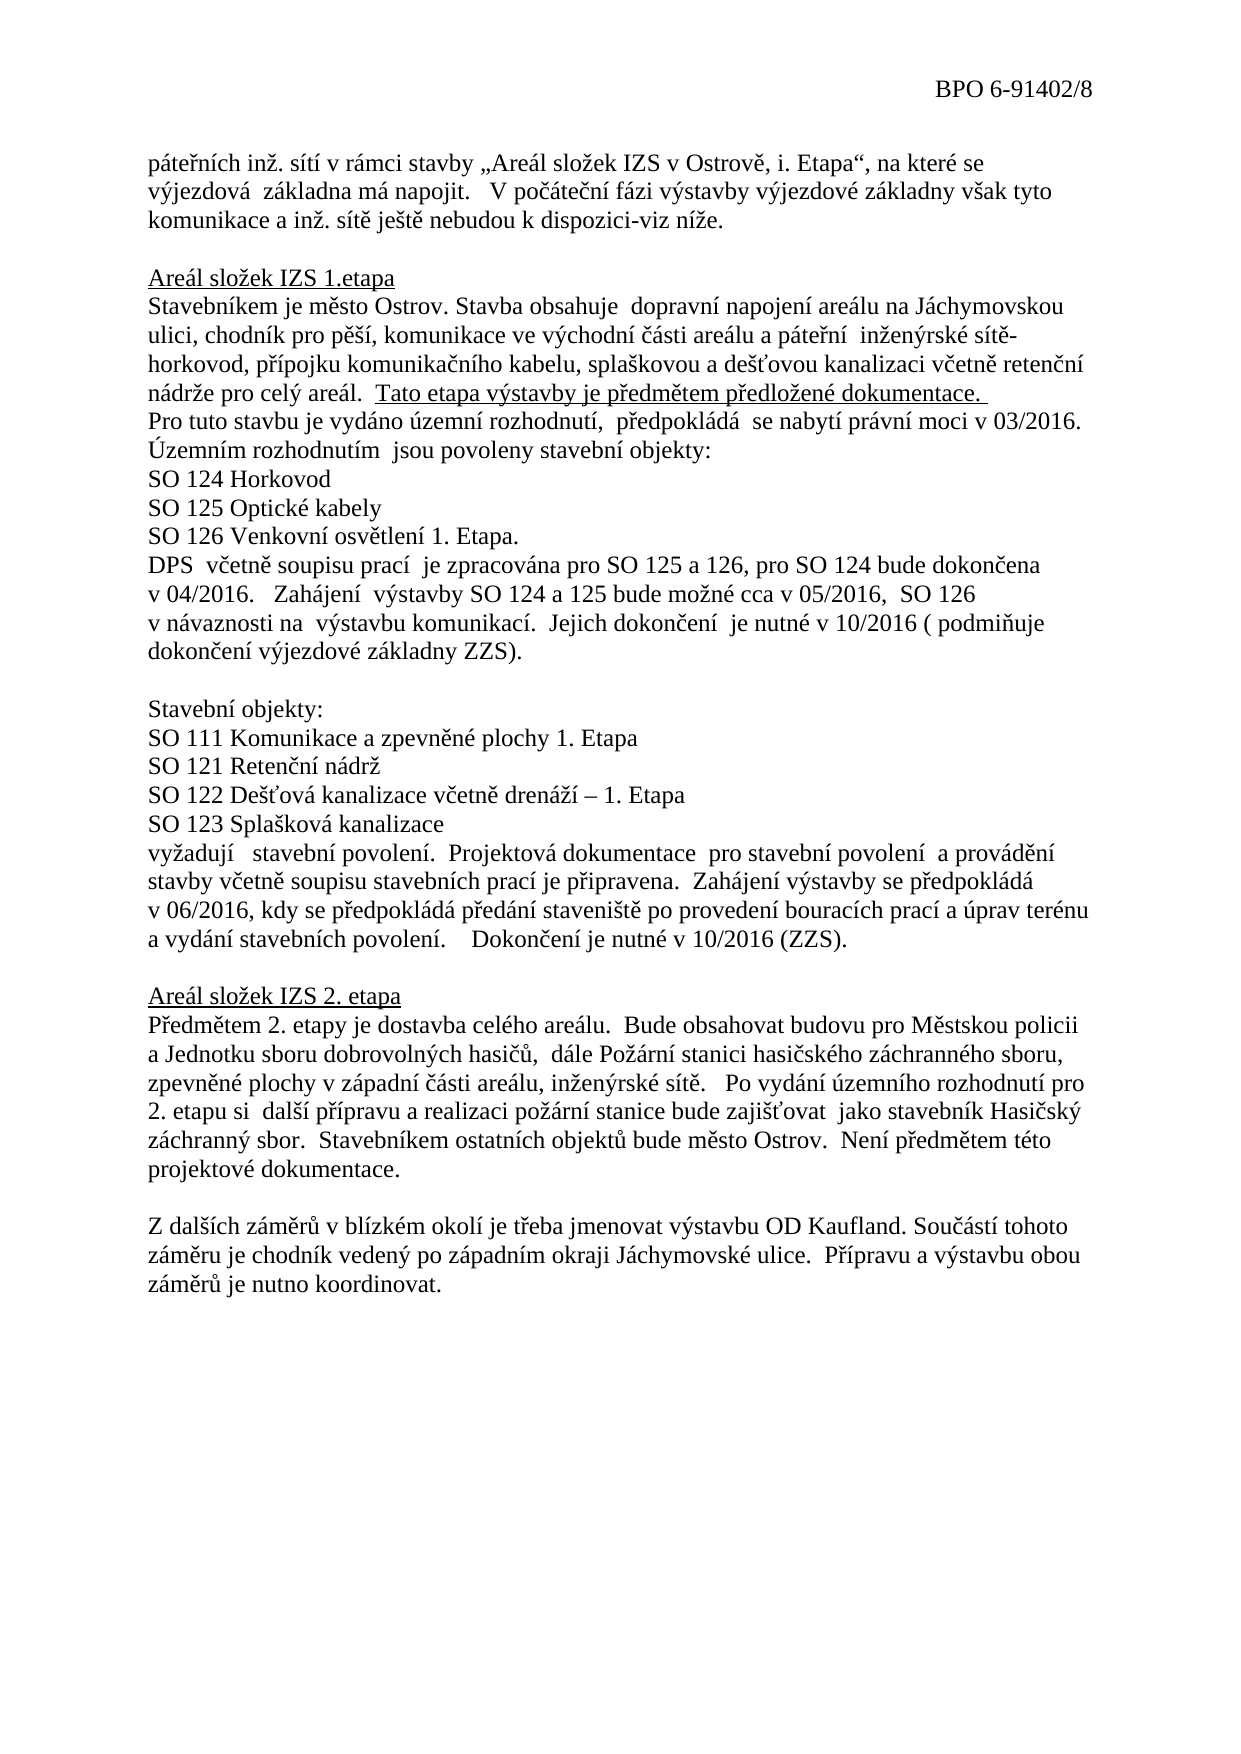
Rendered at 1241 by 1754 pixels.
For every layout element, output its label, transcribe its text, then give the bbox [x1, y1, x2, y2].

text Areál složek IZS 1.etapa [148, 263, 1093, 291]
text Z dalších záměrů v blízkém okolí je třeba jmenovat výstavbu OD Kaufland. Součástí tohoto záměru je chodník vedený po západním okraji Jáchymovské ulice. Přípravu a výstavbu obou záměrů je nutno koordinovat. [148, 1211, 1093, 1298]
text Pro tuto stavbu je vydáno územní rozhodnutí, předpokládá se nabytí právní moci v 03/2016. Územním rozhodnutím jsou povoleny stavební objekty: [148, 406, 1093, 464]
text Areál složek IZS 2. etapa [148, 981, 1093, 1010]
text SO 121 Retenční nádrž [148, 751, 1093, 780]
text SO 122 Dešťová kanalizace včetně drenáží – 1. Etapa [148, 780, 1093, 809]
text DPS včetně soupisu prací je zpracována pro SO 125 a 126, pro SO 124 bude dokončena v 04/2016. Zahájení výstavby SO 124 a 125 bude možné cca v 05/2016, SO 126 v návaznosti na výstavbu komunikací. Jejich dokončení je nutné v 10/2016 ( podmiňuje dokončení výjezdové základny ZZS). [148, 550, 1093, 665]
text Stavebníkem je město Ostrov. Stavba obsahuje dopravní napojení areálu na Jáchymovskou ulici, chodník pro pěší, komunikace ve východní části areálu a páteřní inženýrské sítě- horkovod, přípojku komunikačního kabelu, splaškovou a dešťovou kanalizaci včetně retenční nádrže pro celý areál. Tato etapa výstavby je předmětem předložené dokumentace. [148, 291, 1093, 406]
text vyžadují stavební povolení. Projektová dokumentace pro stavební povolení a provádění stavby včetně soupisu stavebních prací je připravena. Zahájení výstavby se předpokládá v 06/2016, kdy se předpokládá předání staveniště po provedení bouracích prací a úprav terénu a vydání stavebních povolení. Dokončení je nutné v 10/2016 (ZZS). [148, 838, 1093, 953]
text SO 111 Komunikace a zpevněné plochy 1. Etapa [148, 723, 1093, 751]
text SO 124 Horkovod [148, 464, 1093, 493]
text Předmětem 2. etapy je dostavba celého areálu. Bude obsahovat budovu pro Městskou policii a Jednotku sboru dobrovolných hasičů, dále Požární stanici hasičského záchranného sboru, zpevněné plochy v západní části areálu, inženýrské sítě. Po vydání územního rozhodnutí pro 2. etapu si další přípravu a realizaci požární stanice bude zajišťovat jako stavebník Hasičský záchranný sbor. Stavebníkem ostatních objektů bude město Ostrov. Není předmětem této projektové dokumentace. [148, 1010, 1093, 1183]
text Stavební objekty: [148, 694, 1093, 723]
text SO 123 Splašková kanalizace [148, 809, 1093, 838]
text SO 126 Venkovní osvětlení 1. Etapa. [148, 521, 1093, 550]
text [148, 148, 1093, 234]
text SO 125 Optické kabely [148, 493, 1093, 521]
